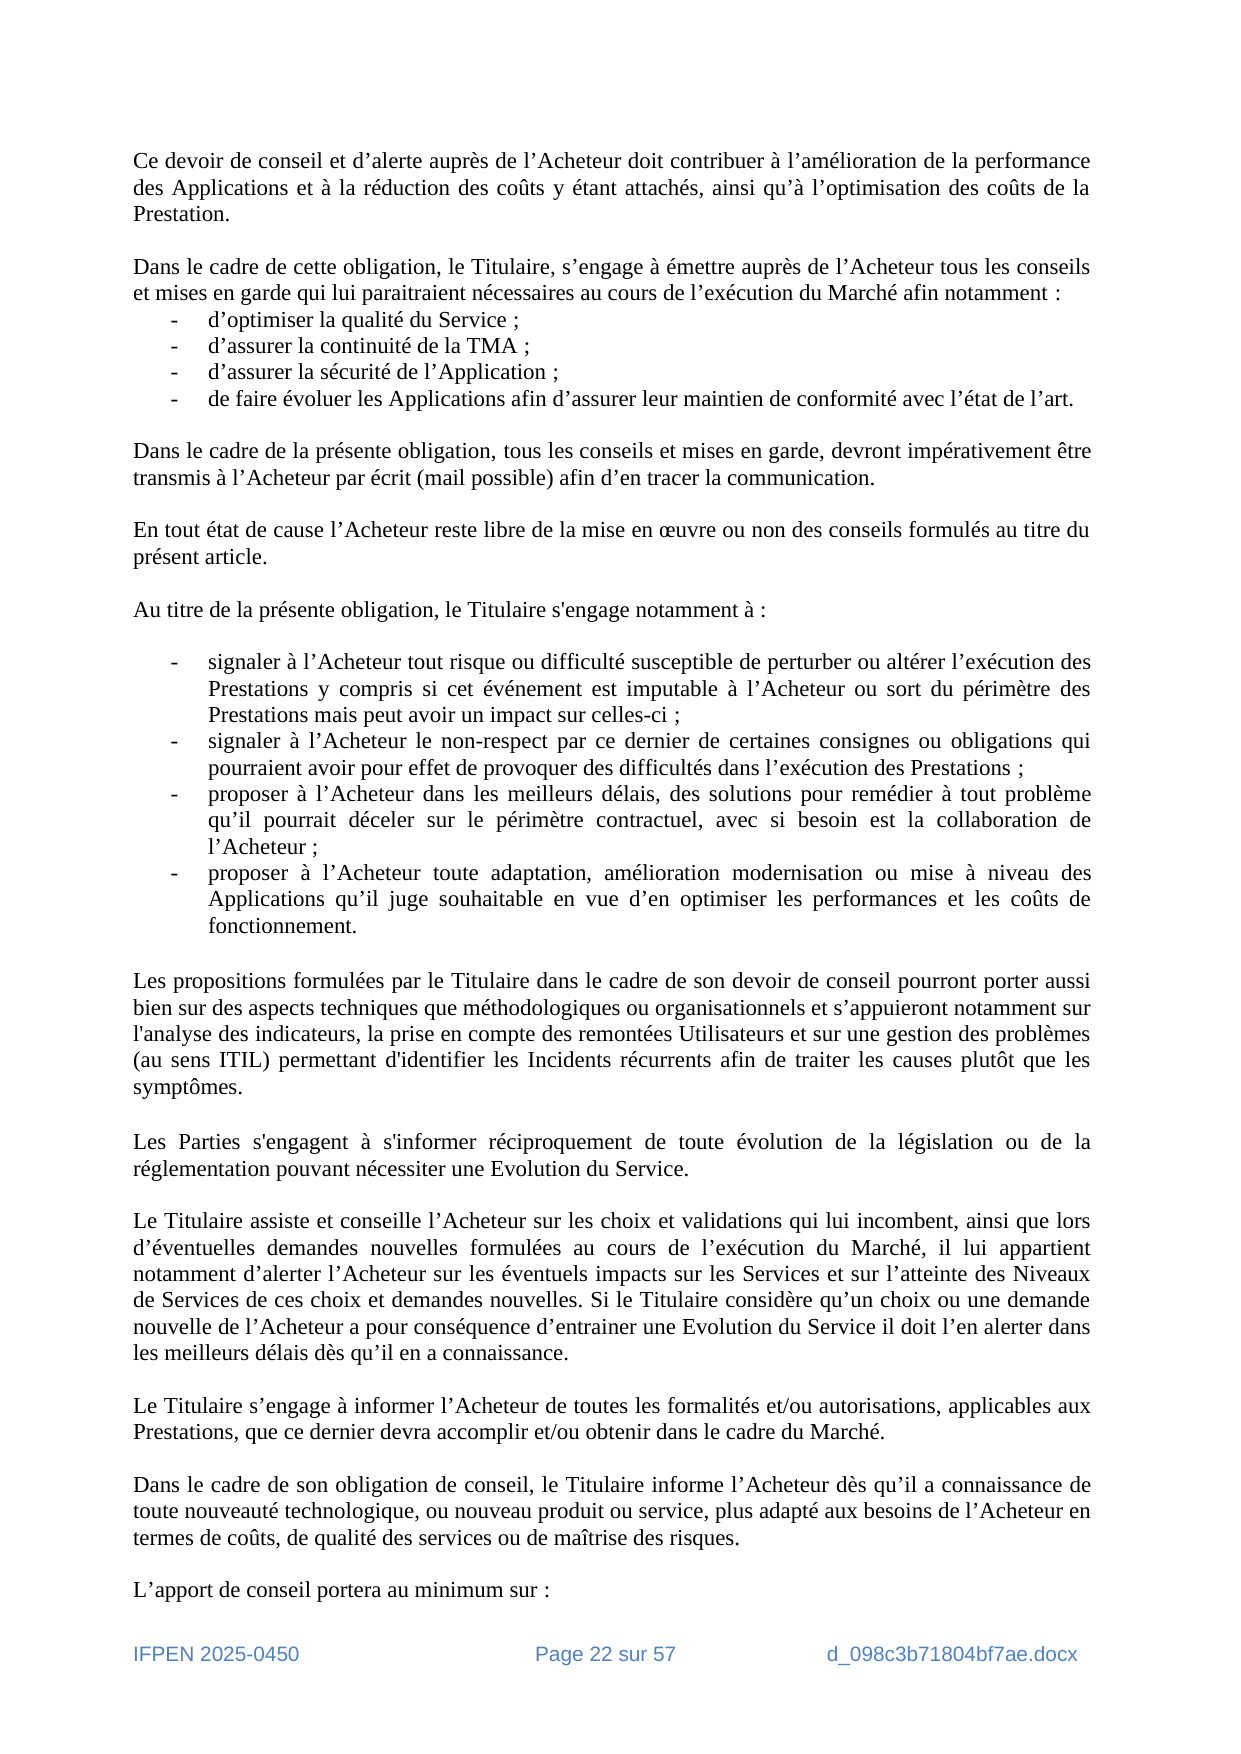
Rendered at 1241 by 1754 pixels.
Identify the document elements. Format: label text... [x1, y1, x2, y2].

list signaler à l’Acheteur le non-respect par ce dernier de certaines consignes ou obligations qui pourraient avoir pour effet de provoquer des difficultés dans l’exécution des Prestations ; [170, 727, 1093, 780]
text Le Titulaire assiste et conseille l’Acheteur sur les choix et validations qui lui incombent, ainsi que lors d’éventuelles demandes nouvelles formulées au cours de l’exécution du Marché, il lui appartient notamment d’alerter l’Acheteur sur les éventuels impacts sur les Services et sur l’atteinte des Niveaux de Services de ces choix et demandes nouvelles. Si le Titulaire considère qu’un choix ou une demande nouvelle de l’Acheteur a pour conséquence d’entrainer une Evolution du Service il doit l’en alerter dans les meilleurs délais dès qu’il en a connaissance. [133, 1207, 1093, 1366]
list d’optimiser la qualité du Service ; [170, 306, 1093, 332]
text Au titre de la présente obligation, le Titulaire s'engage notamment à : [133, 596, 1093, 622]
text Dans le cadre de cette obligation, le Titulaire, s’engage à émettre auprès de l’Acheteur tous les conseils et mises en garde qui lui paraitraient nécessaires au cours de l’exécution du Marché afin notamment : [133, 253, 1093, 306]
text Les Parties s'engagent à s'informer réciproquement de toute évolution de la législation ou de la réglementation pouvant nécessiter une Evolution du Service. [133, 1128, 1093, 1181]
text Dans le cadre de son obligation de conseil, le Titulaire informe l’Acheteur dès qu’il a connaissance de toute nouveauté technologique, ou nouveau produit ou service, plus adapté aux besoins de l’Acheteur en termes de coûts, de qualité des services ou de maîtrise des risques. [133, 1471, 1093, 1550]
list signaler à l’Acheteur tout risque ou difficulté susceptible de perturber ou altérer l’exécution des Prestations y compris si cet événement est imputable à l’Acheteur ou sort du périmètre des Prestations mais peut avoir un impact sur celles-ci ; [170, 648, 1093, 727]
text Les propositions formulées par le Titulaire dans le cadre de son devoir de conseil pourront porter aussi bien sur des aspects techniques que méthodologiques ou organisationnels et s’appuieront notamment sur l'analyse des indicateurs, la prise en compte des remontées Utilisateurs et sur une gestion des problèmes (au sens ITIL) permettant d'identifier les Incidents récurrents afin de traiter les causes plutôt que les symptômes. [133, 967, 1093, 1099]
text Le Titulaire s’engage à informer l’Acheteur de toutes les formalités et/ou autorisations, applicables aux Prestations, que ce dernier devra accomplir et/ou obtenir dans le cadre du Marché. [133, 1392, 1093, 1444]
text Ce devoir de conseil et d’alerte auprès de l’Acheteur doit contribuer à l’amélioration de la performance des Applications et à la réduction des coûts y étant attachés, ainsi qu’à l’optimisation des coûts de la Prestation. [133, 148, 1093, 227]
list proposer à l’Acheteur dans les meilleurs délais, des solutions pour remédier à tout problème qu’il pourrait déceler sur le périmètre contractuel, avec si besoin est la collaboration de l’Acheteur ; [170, 780, 1093, 859]
list d’assurer la sécurité de l’Application ; [170, 358, 1093, 385]
text En tout état de cause l’Acheteur reste libre de la mise en œuvre ou non des conseils formulés au titre du présent article. [133, 517, 1093, 569]
list proposer à l’Acheteur toute adaptation, amélioration modernisation ou mise à niveau des Applications qu’il juge souhaitable en vue d’en optimiser les performances et les coûts de fonctionnement. [170, 859, 1093, 938]
text Dans le cadre de la présente obligation, tous les conseils et mises en garde, devront impérativement être transmis à l’Acheteur par écrit (mail possible) afin d’en tracer la communication. [133, 437, 1093, 490]
list de faire évoluer les Applications afin d’assurer leur maintien de conformité avec l’état de l’art. [170, 385, 1093, 411]
text L’apport de conseil portera au minimum sur : [133, 1576, 1093, 1603]
list d’assurer la continuité de la TMA ; [170, 332, 1093, 358]
